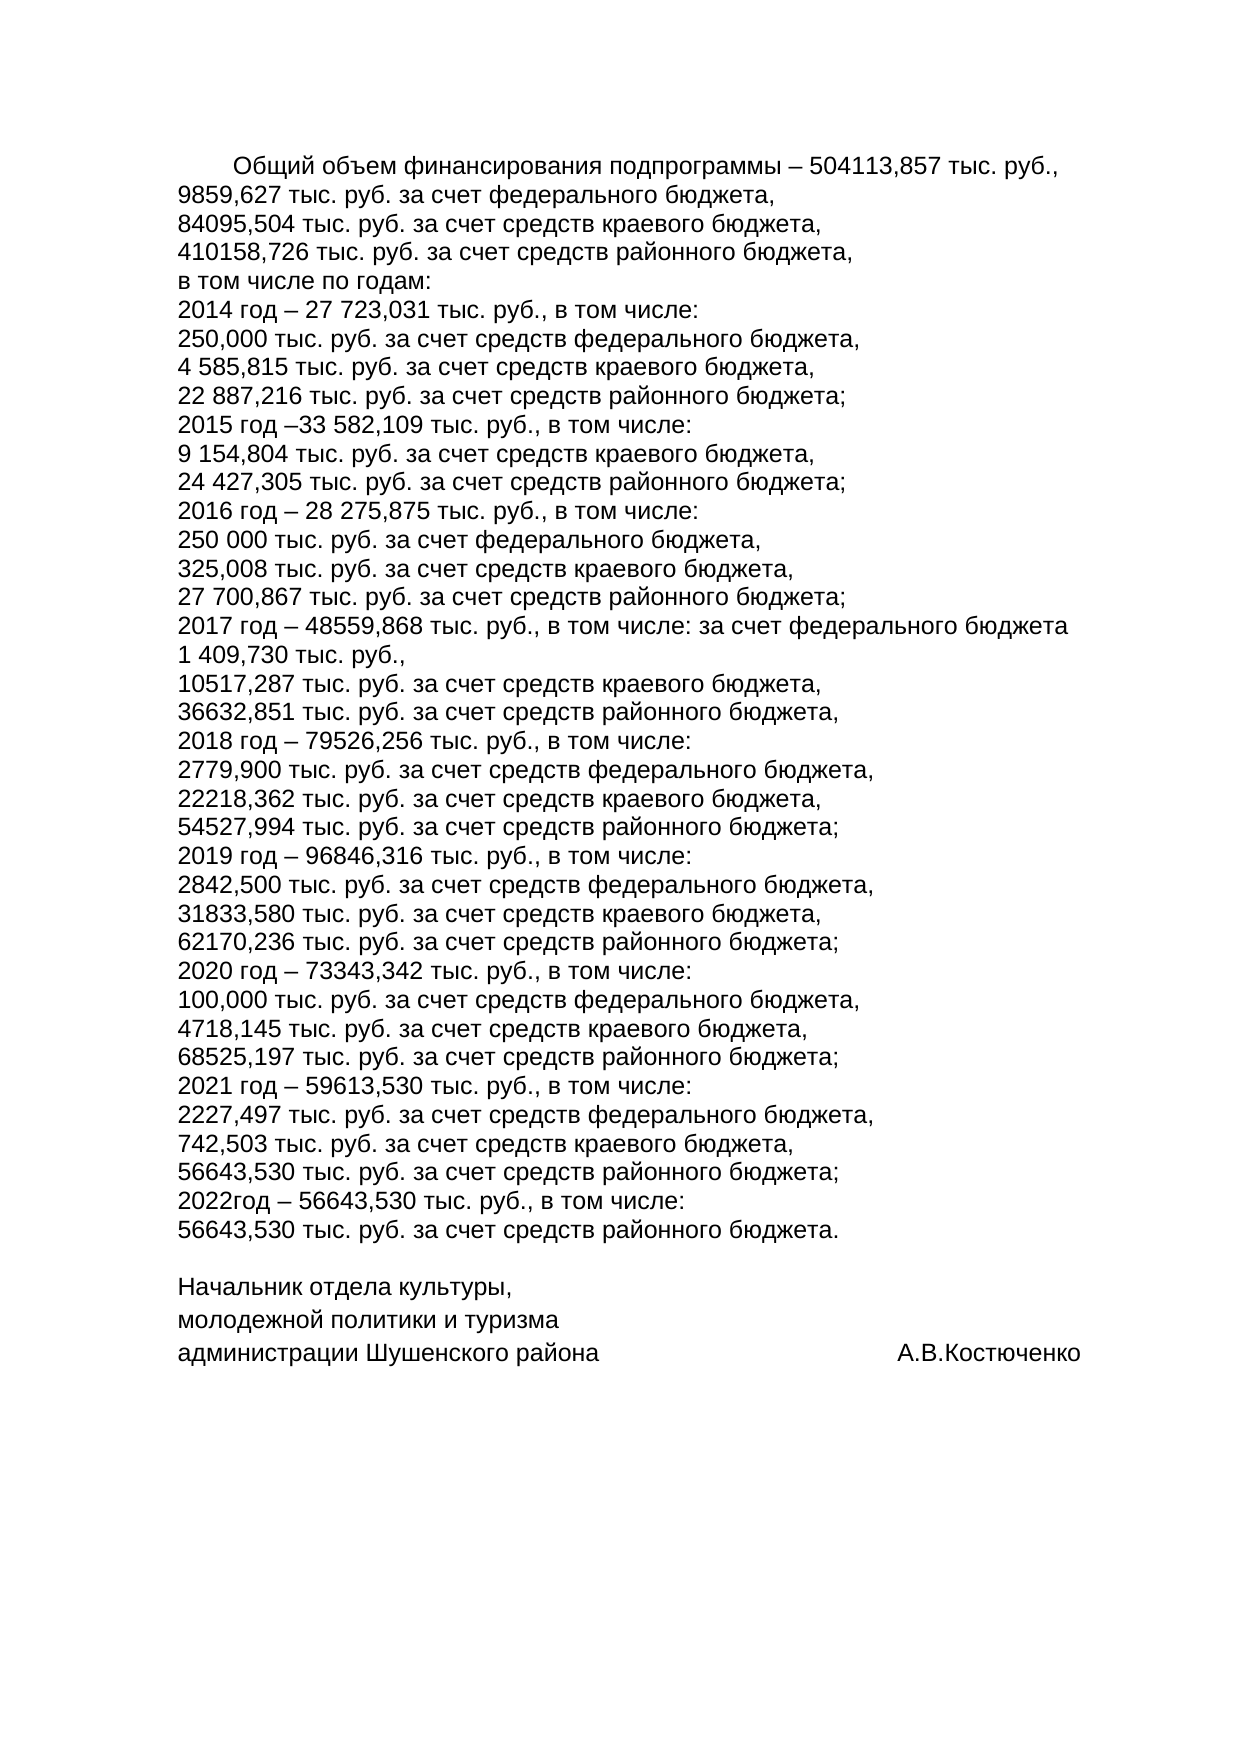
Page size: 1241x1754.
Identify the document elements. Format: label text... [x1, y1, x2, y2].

text молодежной политики и туризма [177, 1305, 1122, 1334]
text 62170,236 тыс. руб. за счет средств районного бюджета; [177, 927, 1122, 956]
text 2018 год – 79526,256 тыс. руб., в том числе: [177, 726, 1122, 755]
text 2017 год – 48559,868 тыс. руб., в том числе: за счет федерального бюджета 1 409,730 тыс. руб., [177, 611, 1122, 669]
text 2779,900 тыс. руб. за счет средств федерального бюджета, [177, 755, 1122, 784]
text 2019 год – 96846,316 тыс. руб., в том числе: [177, 841, 1122, 870]
text 2227,497 тыс. руб. за счет средств федерального бюджета, [177, 1100, 1122, 1129]
text 2014 год – 27 723,031 тыс. руб., в том числе: [177, 295, 1122, 324]
text 22 887,216 тыс. руб. за счет средств районного бюджета; [177, 381, 1122, 410]
text 742,503 тыс. руб. за счет средств краевого бюджета, [177, 1129, 1122, 1157]
text 250 000 тыс. руб. за счет федерального бюджета, [177, 525, 1122, 554]
text 4 585,815 тыс. руб. за счет средств краевого бюджета, [177, 352, 1122, 381]
text 9 154,804 тыс. руб. за счет средств краевого бюджета, [177, 439, 1122, 467]
text 2020 год – 73343,342 тыс. руб., в том числе: [177, 956, 1122, 985]
text 4718,145 тыс. руб. за счет средств краевого бюджета, [177, 1014, 1122, 1042]
text 36632,851 тыс. руб. за счет средств районного бюджета, [177, 697, 1122, 726]
text 2022год – 56643,530 тыс. руб., в том числе: [177, 1186, 1122, 1215]
text 2842,500 тыс. руб. за счет средств федерального бюджета, [177, 870, 1122, 899]
text 24 427,305 тыс. руб. за счет средств районного бюджета; [177, 467, 1122, 496]
text 2016 год – 28 275,875 тыс. руб., в том числе: [177, 496, 1122, 525]
text 10517,287 тыс. руб. за счет средств краевого бюджета, [177, 669, 1122, 697]
text администрации Шушенского района А.В.Костюченко [177, 1338, 1122, 1367]
text 54527,994 тыс. руб. за счет средств районного бюджета; [177, 812, 1122, 841]
text 250,000 тыс. руб. за счет средств федерального бюджета, [177, 324, 1122, 352]
text в том числе по годам: [177, 266, 1122, 295]
text 84095,504 тыс. руб. за счет средств краевого бюджета, [177, 209, 1122, 237]
text Начальник отдела культуры, [177, 1272, 1122, 1301]
text 9859,627 тыс. руб. за счет федерального бюджета, [177, 180, 1122, 209]
text 325,008 тыс. руб. за счет средств краевого бюджета, [177, 554, 1122, 582]
text 22218,362 тыс. руб. за счет средств краевого бюджета, [177, 784, 1122, 812]
text 410158,726 тыс. руб. за счет средств районного бюджета, [177, 237, 1122, 266]
text 100,000 тыс. руб. за счет средств федерального бюджета, [177, 985, 1122, 1014]
text Общий объем финансирования подпрограммы – 504113,857 тыс. руб., [177, 151, 1122, 180]
text 31833,580 тыс. руб. за счет средств краевого бюджета, [177, 899, 1122, 927]
text 56643,530 тыс. руб. за счет средств районного бюджета; [177, 1157, 1122, 1186]
text 2015 год –33 582,109 тыс. руб., в том числе: [177, 410, 1122, 439]
text 68525,197 тыс. руб. за счет средств районного бюджета; [177, 1042, 1122, 1071]
text 2021 год – 59613,530 тыс. руб., в том числе: [177, 1071, 1122, 1100]
text 56643,530 тыс. руб. за счет средств районного бюджета. [177, 1215, 1122, 1244]
text 27 700,867 тыс. руб. за счет средств районного бюджета; [177, 582, 1122, 611]
